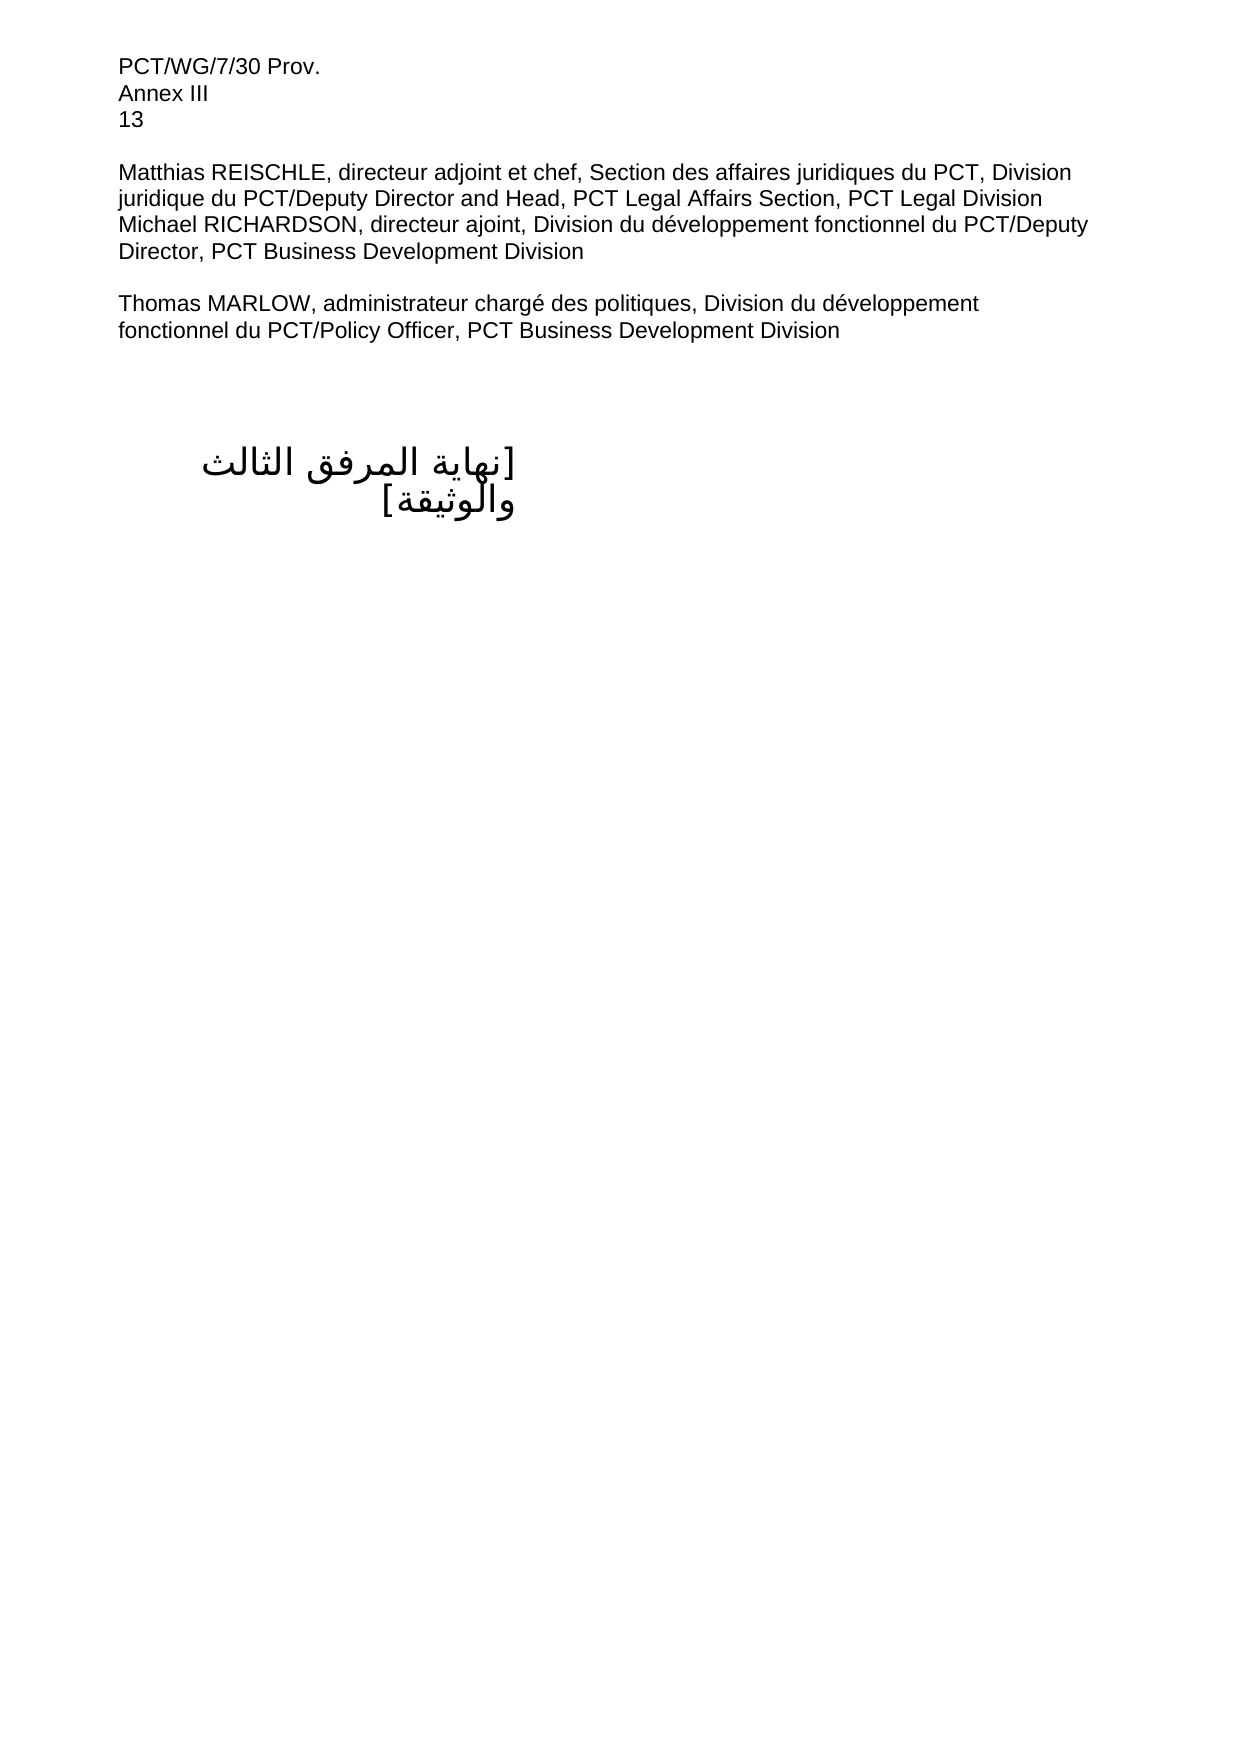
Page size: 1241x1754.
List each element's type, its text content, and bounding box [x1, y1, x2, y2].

text Thomas MARLOW, administrateur chargé des politiques, Division du développement fonctionnel du PCT/Policy Officer, PCT Business Development Division [118, 290, 1092, 343]
text Matthias REISCHLE, directeur adjoint et chef, Section des affaires juridiques du PCT, Division juridique du PCT/Deputy Director and Head, PCT Legal Affairs Section, PCT Legal Division [118, 158, 1092, 211]
text [نهاية المرفق الثالث والوثيقة] [118, 445, 516, 520]
text Michael RICHARDSON, directeur ajoint, Division du développement fonctionnel du PCT/Deputy Director, PCT Business Development Division [118, 211, 1092, 264]
